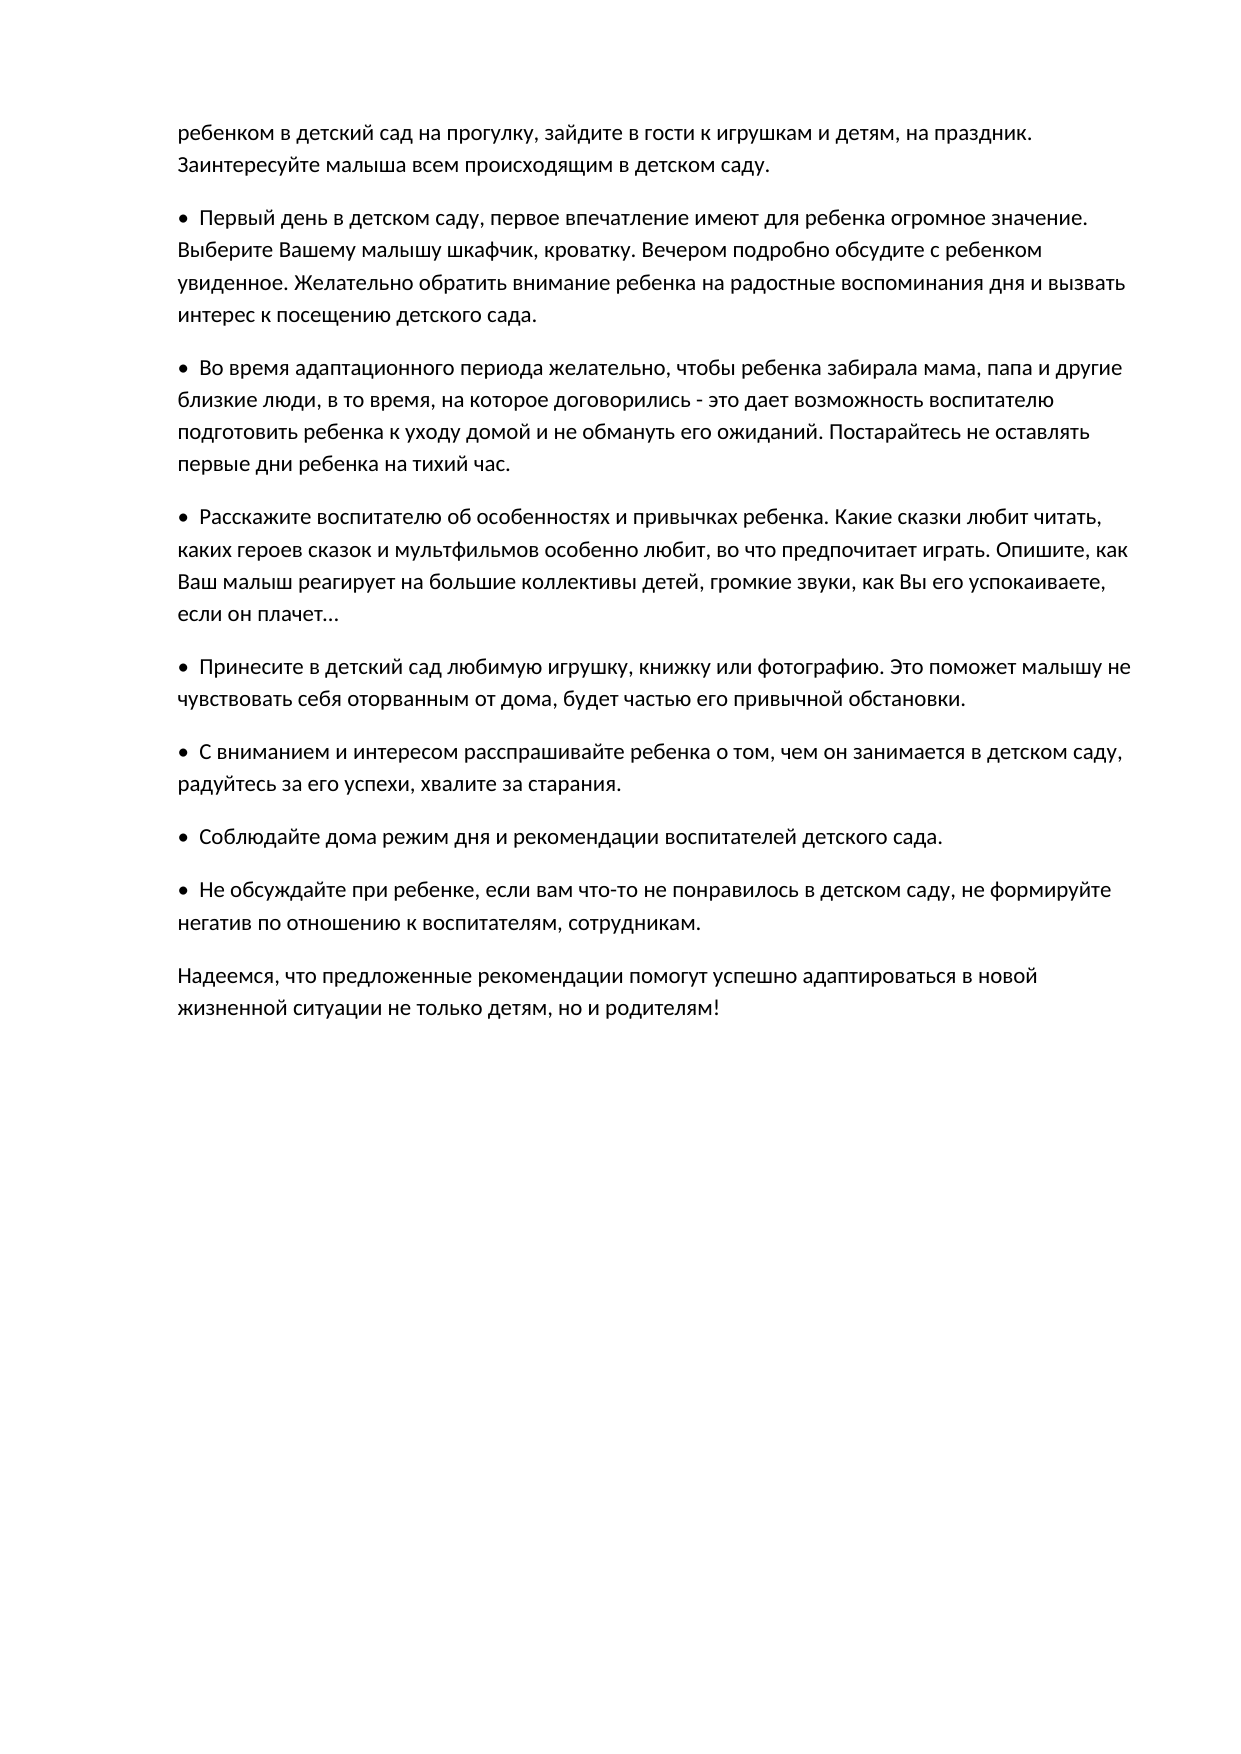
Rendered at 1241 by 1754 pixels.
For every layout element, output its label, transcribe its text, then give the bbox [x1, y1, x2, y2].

text • Принесите в детский сад любимую игрушку, книжку или фотографию. Это поможет малышу не чувствовать себя оторванным от дома, будет частью его привычной обстановки. [177, 652, 1152, 712]
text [177, 118, 1152, 178]
text • Не обсуждайте при ребенке, если вам что-то не понравилось в детском саду, не формируйте негатив по отношению к воспитателям, сотрудникам. [177, 876, 1152, 936]
text • Расскажите воспитателю об особенностях и привычках ребенка. Какие сказки любит читать, каких героев сказок и мультфильмов особенно любит, во что предпочитает играть. Опишите, как Ваш малыш реагирует на большие коллективы детей, громкие звуки, как Вы его успокаиваете, если он плачет… [177, 502, 1152, 627]
text • Соблюдайте дома режим дня и рекомендации воспитателей детского сада. [177, 822, 1152, 851]
text • Первый день в детском саду, первое впечатление имеют для ребенка огромное значение. Выберите Вашему малышу шкафчик, кроватку. Вечером подробно обсудите с ребенком увиденное. Желательно обратить внимание ребенка на радостные воспоминания дня и вызвать интерес к посещению детского сада. [177, 203, 1152, 328]
text • Во время адаптационного периода желательно, чтобы ребенка забирала мама, папа и другие близкие люди, в то время, на которое договорились - это дает возможность воспитателю подготовить ребенка к уходу домой и не обмануть его ожиданий. Постарайтесь не оставлять первые дни ребенка на тихий час. [177, 353, 1152, 477]
text Надеемся, что предложенные рекомендации помогут успешно адаптироваться в новой жизненной ситуации не только детям, но и родителям! [177, 961, 1152, 1021]
text • С вниманием и интересом расспрашивайте ребенка о том, чем он занимается в детском саду, радуйтесь за его успехи, хвалите за старания. [177, 737, 1152, 797]
